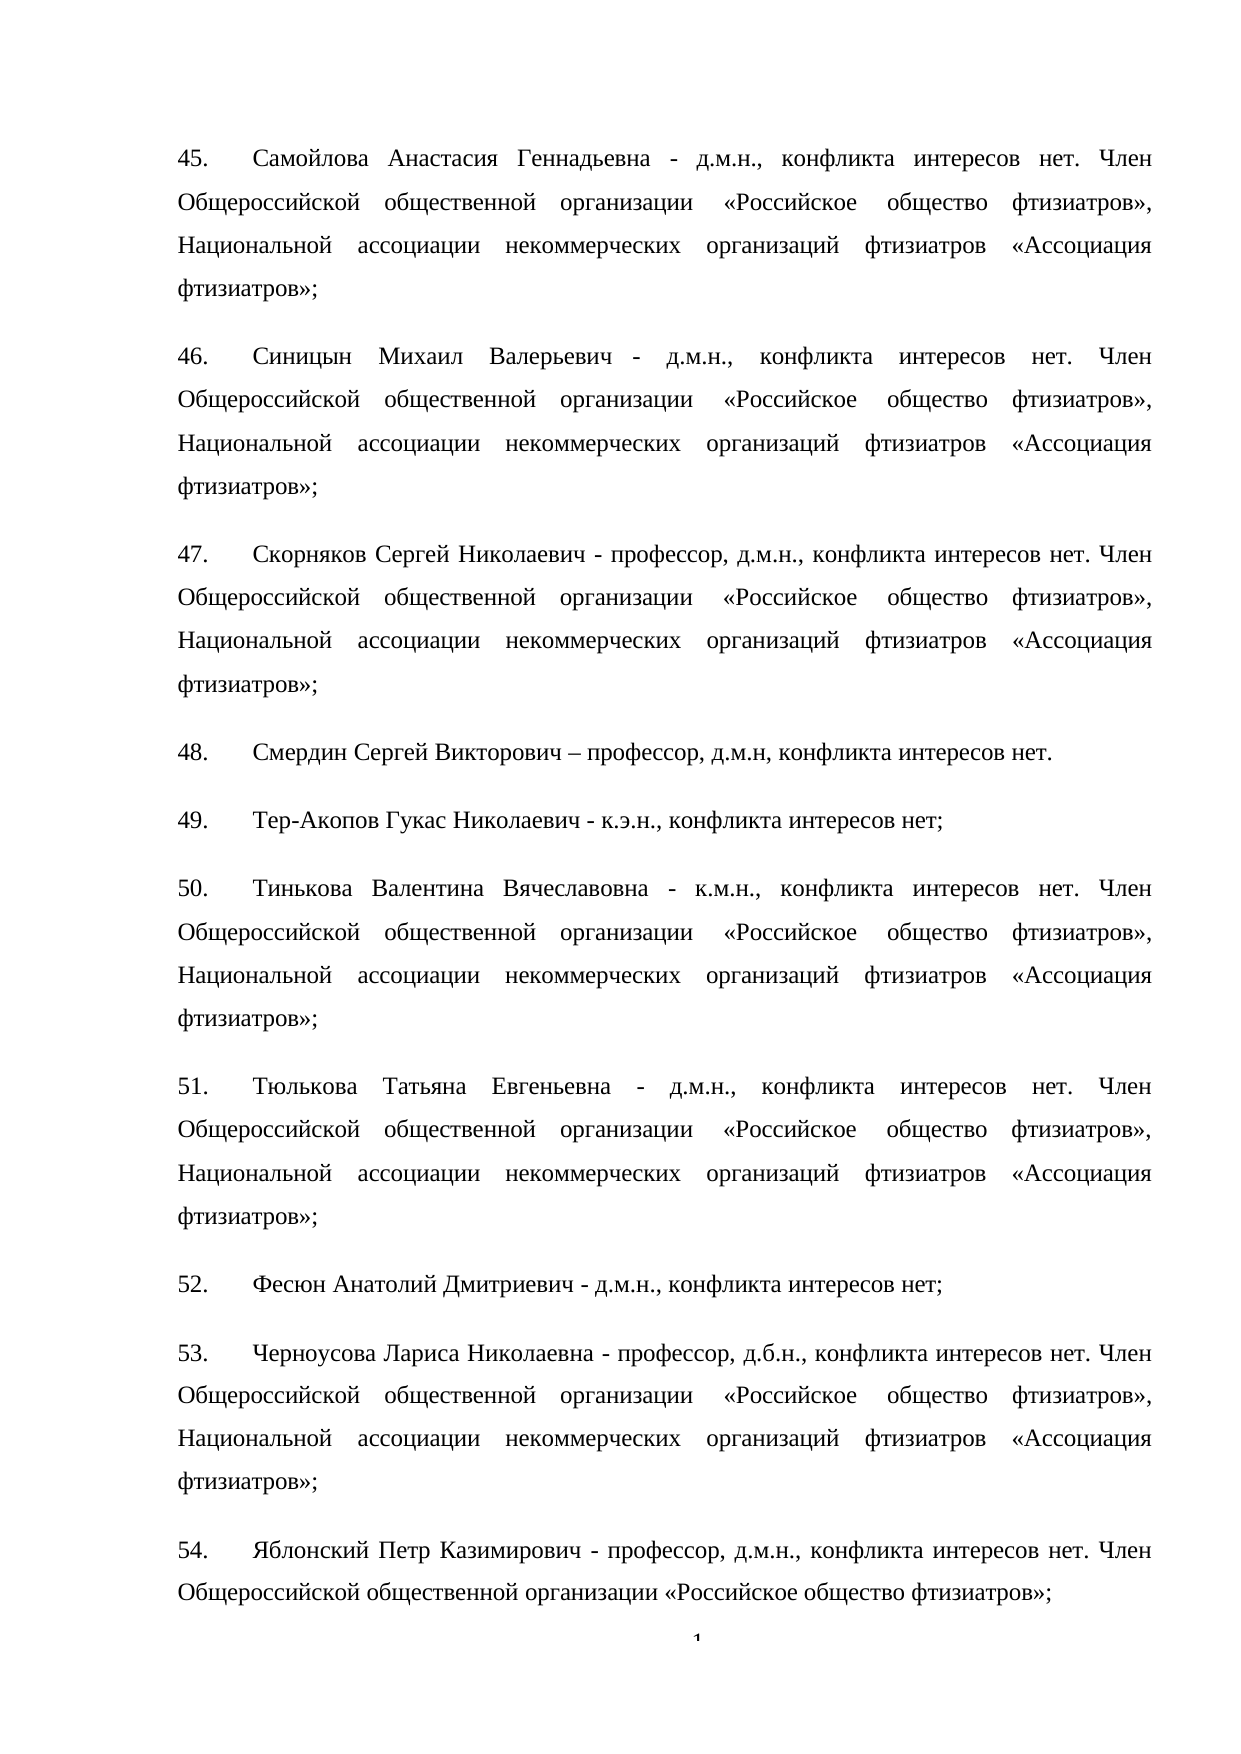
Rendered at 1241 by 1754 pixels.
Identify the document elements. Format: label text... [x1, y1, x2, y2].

list Черноусова Лариса Николаевна - профессор, д.б.н., конфликта интересов нет. Член Общероссийской общественной организации «Российское общество фтизиатров», Национальной ассоциации некоммерческих организаций фтизиатров «Ассоциация фтизиатров»; [177, 1338, 1152, 1495]
list Яблонский Петр Казимирович - профессор, д.м.н., конфликта интересов нет. Член Общероссийской общественной организации «Российское общество фтизиатров»; [177, 1535, 1151, 1606]
list Смердин Сергей Викторович – профессор, д.м.н, конфликта интересов нет. [177, 737, 1163, 766]
list Самойлова Анастасия Геннадьевна - д.м.н., конфликта интересов нет. Член Общероссийской общественной организации «Российское общество фтизиатров», Национальной ассоциации некоммерческих организаций фтизиатров «Ассоциация фтизиатров»; [177, 143, 1152, 302]
list Синицын Михаил Валерьевич - д.м.н., конфликта интересов нет. Член Общероссийской общественной организации «Российское общество фтизиатров», Национальной ассоциации некоммерческих организаций фтизиатров «Ассоциация фтизиатров»; [177, 341, 1152, 499]
list Тюлькова Татьяна Евгеньевна - д.м.н., конфликта интересов нет. Член Общероссийской общественной организации «Российское общество фтизиатров», Национальной ассоциации некоммерческих организаций фтизиатров «Ассоциация фтизиатров»; [177, 1071, 1152, 1229]
list Фесюн Анатолий Дмитриевич - д.м.н., конфликта интересов нет; [177, 1269, 1163, 1298]
list Тинькова Валентина Вячеславовна - к.м.н., конфликта интересов нет. Член Общероссийской общественной организации «Российское общество фтизиатров», Национальной ассоциации некоммерческих организаций фтизиатров «Ассоциация фтизиатров»; [177, 873, 1152, 1032]
list Тер-Акопов Гукас Николаевич - к.э.н., конфликта интересов нет; [177, 806, 1163, 834]
list Скорняков Сергей Николаевич - профессор, д.м.н., конфликта интересов нет. Член Общероссийской общественной организации «Российское общество фтизиатров», Национальной ассоциации некоммерческих организаций фтизиатров «Ассоциация фтизиатров»; [177, 539, 1152, 697]
